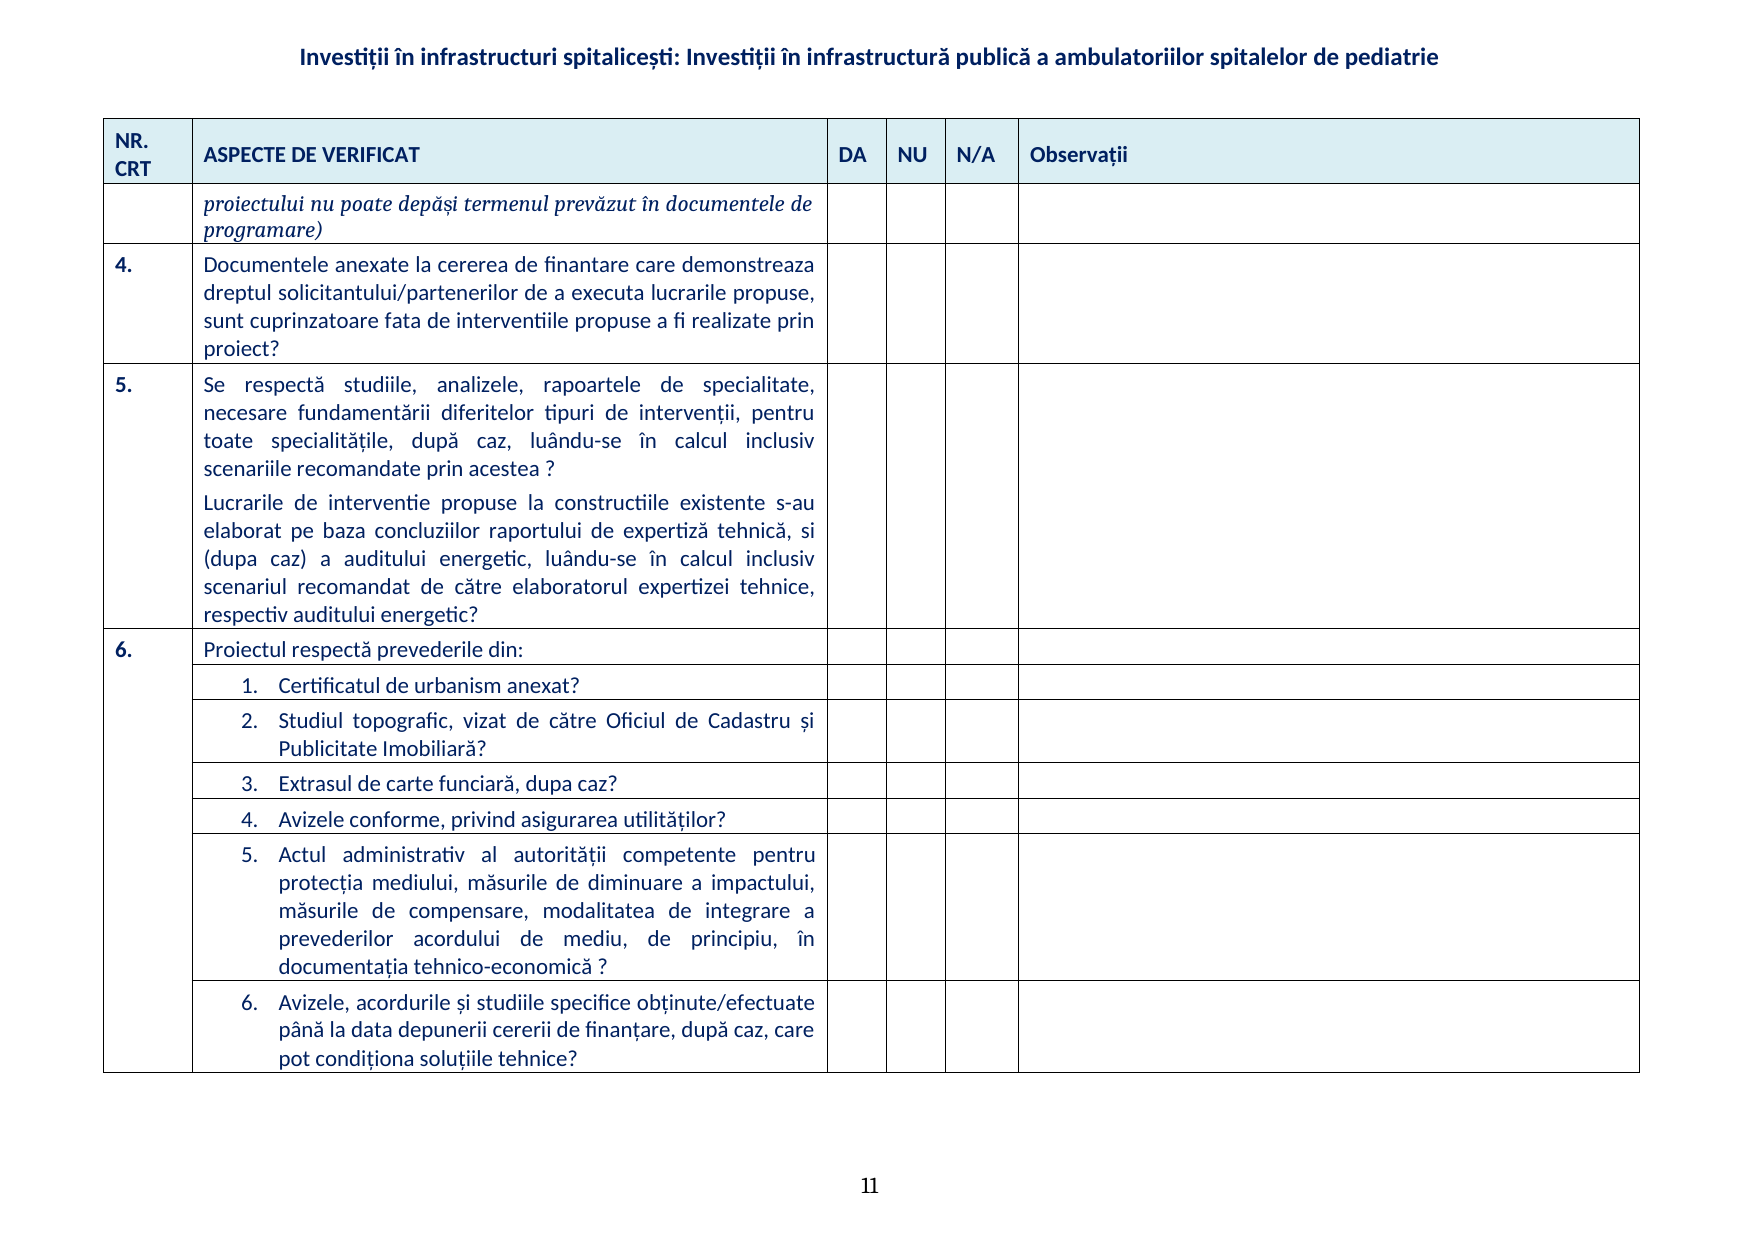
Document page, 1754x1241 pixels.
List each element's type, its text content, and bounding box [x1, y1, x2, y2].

table_cell Extrasul de carte funciară, dupa caz? [193, 763, 827, 798]
table_cell [887, 700, 945, 762]
table_cell [828, 244, 886, 363]
table_cell [104, 244, 192, 363]
table_cell [946, 629, 1018, 664]
table_cell [1019, 364, 1639, 628]
table_cell [1019, 665, 1639, 699]
table_cell [887, 629, 945, 664]
table_cell [1019, 799, 1639, 833]
table_cell [828, 700, 886, 762]
table_cell [887, 364, 945, 628]
table_cell [887, 799, 945, 833]
table_cell Studiul topografic, vizat de către Oficiul de Cadastru şi Publicitate Imobiliară? [193, 700, 827, 762]
table_cell [946, 799, 1018, 833]
table_cell Avizele conforme, privind asigurarea utilităţilor? [193, 799, 827, 833]
table_header ASPECTE DE VERIFICAT [193, 119, 827, 183]
table_cell [946, 700, 1018, 762]
table_cell [104, 629, 192, 1072]
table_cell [193, 184, 827, 243]
table_cell [946, 665, 1018, 699]
table_header Observații [1019, 119, 1639, 183]
table_cell Certificatul de urbanism anexat? [193, 665, 827, 699]
table_cell [946, 981, 1018, 1072]
table_cell [887, 244, 945, 363]
table_header N/A [946, 119, 1018, 183]
table_cell [946, 364, 1018, 628]
table_cell [946, 763, 1018, 798]
table_cell Documentele anexate la cererea de finantare care demonstreaza dreptul solicitantului/partenerilor de a executa lucrarile propuse, sunt cuprinzatoare fata de interventiile propuse a fi realizate prin proiect? [193, 244, 827, 363]
table_cell [1019, 629, 1639, 664]
table_cell Actul administrativ al autorităţii competente pentru protecţia mediului, măsurile de diminuare a impactului, măsurile de compensare, modalitatea de integrare a prevederilor acordului de mediu, de principiu, în documentaţia tehnico-economică ? [193, 834, 827, 980]
table_cell Se respectă studiile, analizele, rapoartele de specialitate, necesare fundamentării diferitelor tipuri de intervenții, pentru toate specialitățile, după caz, luându-se în calcul inclusiv scenariile recomandate prin acestea ? Lucrarile de interventie propuse la constructiile existente s-au elaborat pe baza concluziilor raportului de expertiză tehnică, si (dupa caz) a auditului energetic, luându-se în calcul inclusiv scenariul recomandat de către elaboratorul expertizei tehnice, respectiv auditului energetic? [193, 364, 827, 628]
table_cell [1019, 244, 1639, 363]
table_cell [887, 763, 945, 798]
table_header NU [887, 119, 945, 183]
table_cell [887, 981, 945, 1072]
table_cell [828, 981, 886, 1072]
table_cell Proiectul respectă prevederile din: [193, 629, 827, 664]
table_cell [1019, 763, 1639, 798]
table_header NR. CRT [104, 119, 192, 183]
table_cell [887, 184, 945, 243]
table_cell [828, 364, 886, 628]
table_cell [946, 834, 1018, 980]
table_cell [887, 665, 945, 699]
table_cell [828, 834, 886, 980]
table_cell [1019, 184, 1639, 243]
table_cell [828, 665, 886, 699]
table_cell [946, 184, 1018, 243]
table_cell [1019, 834, 1639, 980]
table_cell [1019, 981, 1639, 1072]
table_cell [828, 763, 886, 798]
table_cell [828, 799, 886, 833]
table_cell [828, 184, 886, 243]
table_cell [104, 364, 192, 628]
table_cell [946, 244, 1018, 363]
table_cell [887, 834, 945, 980]
table_cell [104, 184, 192, 243]
table_cell [1019, 700, 1639, 762]
table_header DA [828, 119, 886, 183]
table_cell [828, 629, 886, 664]
table_cell Avizele, acordurile şi studiile specifice obținute/efectuate până la data depunerii cererii de finanțare, după caz, care pot condiţiona soluţiile tehnice? [193, 981, 827, 1072]
